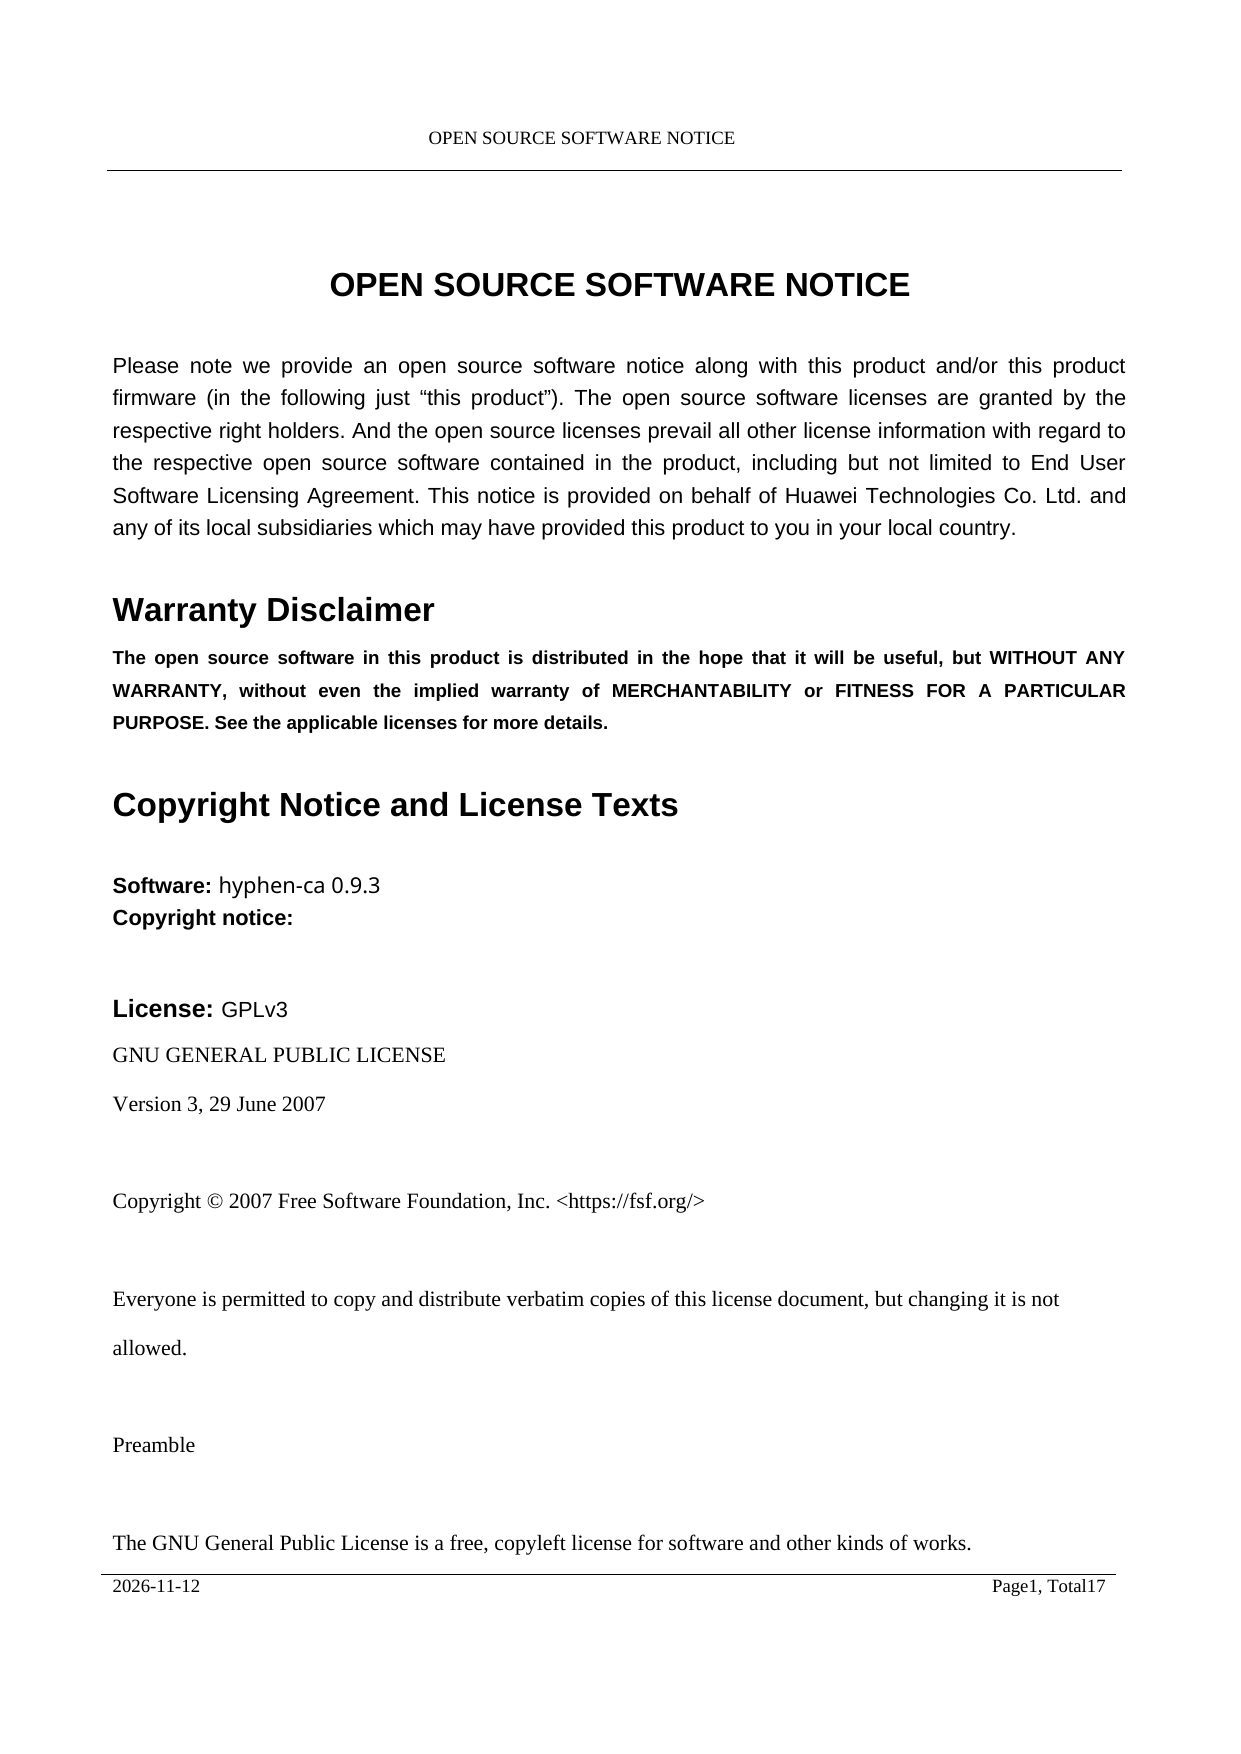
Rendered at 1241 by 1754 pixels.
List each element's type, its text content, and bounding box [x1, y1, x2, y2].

text Software: hyphen-ca 0.9.3 [112, 869, 1128, 901]
text Warranty Disclaimer [112, 576, 1128, 641]
text Please note we provide an open source software notice along with this product and/or this product firmware (in the following just “this product”). The open source software licenses are granted by the respective right holders. And the open source licenses prevail all other license information with regard to the respective open source software contained in the product, including but not limited to End User Software Licensing Agreement. This notice is provided on behalf of Huawei Technologies Co. Ltd. and any of its local subsidiaries which may have provided this product to you in your local country. [112, 349, 1128, 544]
text Copyright notice: [112, 901, 1128, 934]
text License: GPLv3 [112, 992, 1128, 1024]
text Copyright Notice and License Texts [112, 771, 1128, 836]
text The open source software in this product is distributed in the hope that it will be useful, but WITHOUT ANY WARRANTY, without even the implied warranty of MERCHANTABILITY or FITNESS FOR A PARTICULAR PURPOSE. See the applicable licenses for more details. [112, 641, 1128, 739]
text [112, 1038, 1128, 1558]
text OPEN SOURCE SOFTWARE NOTICE [112, 251, 1128, 316]
